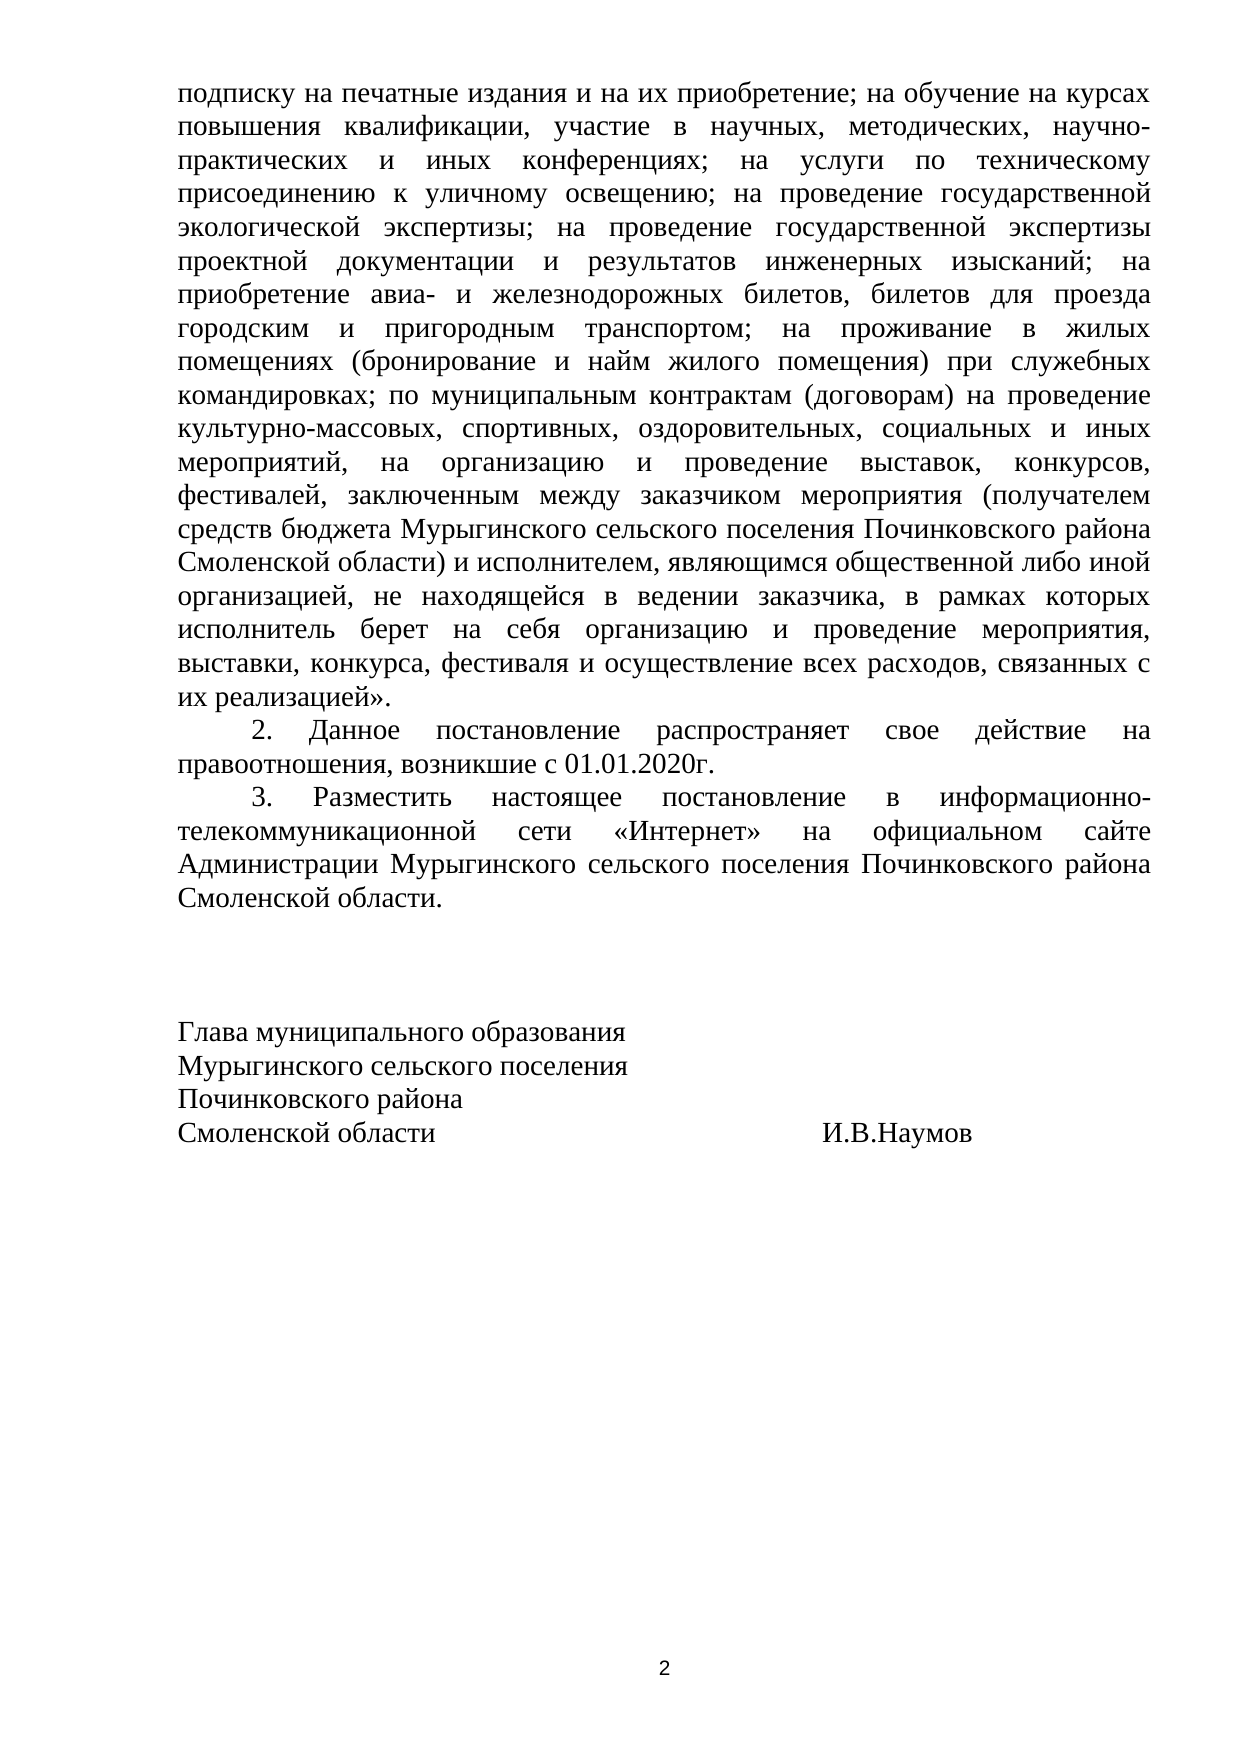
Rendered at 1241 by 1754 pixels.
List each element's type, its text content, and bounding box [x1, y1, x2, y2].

text 3. Разместить настоящее постановление в информационно-телекоммуникационной сети «Интернет» на официальном сайте Администрации Мурыгинского сельского поселения Починковского района Смоленской области. [177, 779, 1152, 913]
text Мурыгинского сельского поселения [177, 1048, 1152, 1081]
text Смоленской области И.В.Наумов [177, 1115, 1152, 1148]
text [177, 75, 1152, 712]
text 2. Данное постановление распространяет свое действие на правоотношения, возникшие с 01.01.2020г. [177, 712, 1152, 779]
text Починковского района [177, 1081, 1152, 1115]
text Глава муниципального образования [177, 1014, 1152, 1048]
